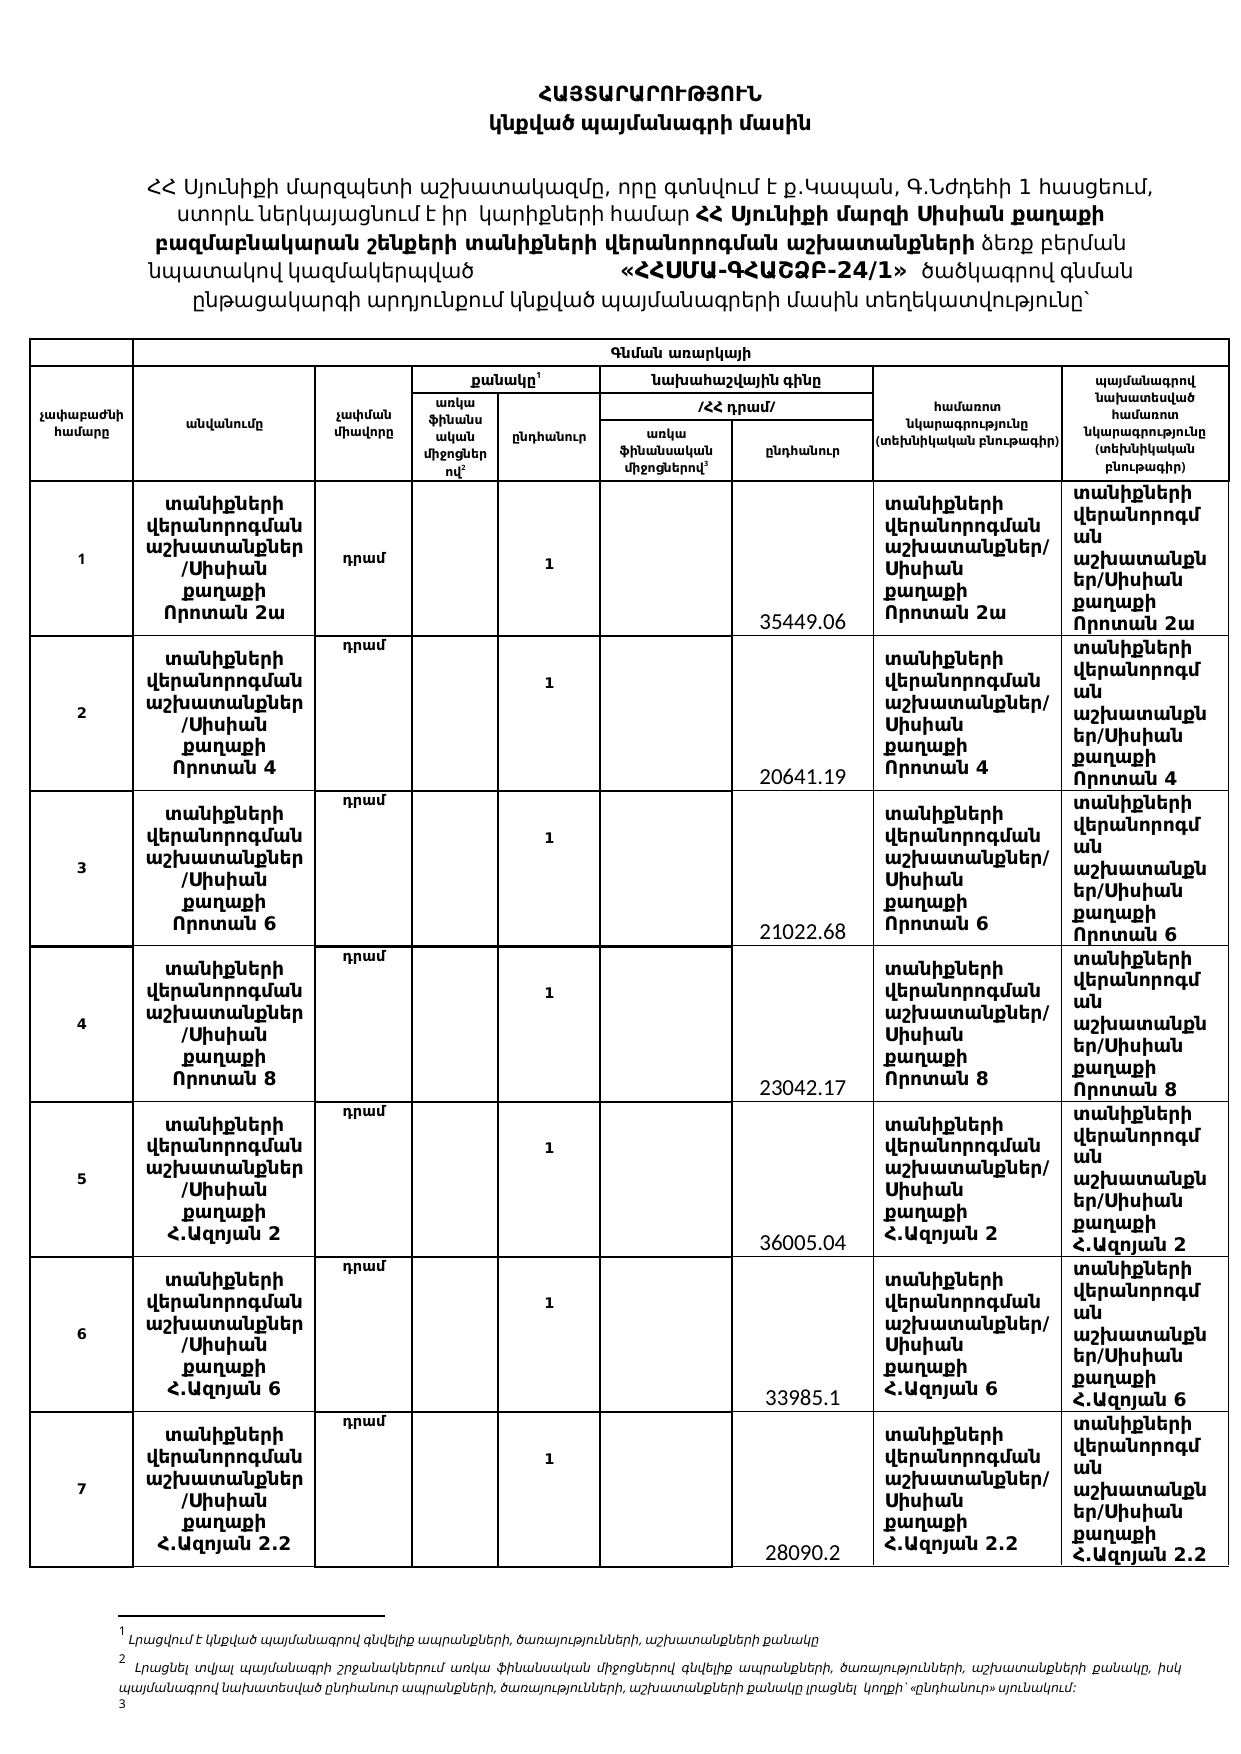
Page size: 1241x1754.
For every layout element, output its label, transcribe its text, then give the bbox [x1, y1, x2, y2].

table_cell տանիքների վերանորոգման աշխատանքներ/Սիսիան քաղաքի Հ.Ազոյան 2.2 [134, 1412, 314, 1566]
table_cell տանիքների վերանորոգման աշխատանքներ/Սիսիան քաղաքի Որոտան 6 [1062, 791, 1228, 945]
table_cell [413, 1258, 497, 1411]
table_cell առկա ֆինանսական միջոցներով [413, 394, 497, 480]
table_cell 1 [31, 482, 132, 635]
text ՀԱՅՏԱՐԱՐՈՒԹՅՈՒՆ [118, 79, 1182, 108]
table_cell 28090.2 [733, 1412, 873, 1566]
table_cell [601, 792, 731, 945]
table_cell առկա ֆինանսական միջոցներով [601, 421, 731, 480]
table_cell 6 [31, 1258, 132, 1411]
table_cell տանիքների վերանորոգման աշխատանքներ/Սիսիան քաղաքի Որոտան 8 [134, 946, 314, 1101]
table_cell 20641.19 [733, 636, 873, 790]
table_cell /ՀՀ դրամ/ [601, 394, 872, 419]
table_cell տանիքների վերանորոգման աշխատանքներ/Սիսիան քաղաքի Հ.Ազոյան 2.2 [1062, 1412, 1228, 1566]
table_cell քանակը [413, 367, 599, 392]
table_cell ընդհանուր [733, 421, 872, 480]
table_cell չափման միավորը [316, 367, 411, 480]
table_cell անվանումը [134, 367, 314, 480]
table_header Գնման առարկայի [134, 340, 1228, 365]
table_cell [413, 1103, 497, 1256]
table_cell տանիքների վերանորոգման աշխատանքներ/Սիսիան քաղաքի Որոտան 6 [134, 791, 314, 945]
table_cell [601, 482, 731, 635]
table_cell դրամ [316, 1258, 411, 1411]
table_cell դրամ [316, 948, 411, 1101]
table_cell տանիքների վերանորոգման աշխատանքներ/Սիսիան քաղաքի Որոտան 8 [874, 946, 1061, 1101]
table_cell 1 [499, 1413, 599, 1566]
table_cell տանիքների վերանորոգման աշխատանքներ/Սիսիան քաղաքի Հ.Ազոյան 2 [134, 1102, 314, 1256]
table_cell 1 [499, 1258, 599, 1411]
table_cell [601, 948, 731, 1101]
table_cell տանիքների վերանորոգման աշխատանքներ/Սիսիան քաղաքի Որոտան 4 [134, 636, 314, 790]
table_cell 1 [499, 482, 599, 635]
table_cell նախահաշվային գինը [601, 367, 872, 392]
table_cell 23042.17 [733, 946, 873, 1101]
table_cell դրամ [316, 792, 411, 945]
table_cell դրամ [316, 637, 411, 790]
table_cell [601, 1413, 731, 1566]
table_cell դրամ [316, 1103, 411, 1256]
text կնքված պայմանագրի մասին [118, 108, 1182, 136]
table_cell համառոտ նկարագրությունը (տեխնիկական բնութագիր) [874, 367, 1061, 480]
table_cell [413, 948, 497, 1101]
table_cell 4 [31, 948, 132, 1101]
table_cell տանիքների վերանորոգման աշխատանքներ/Սիսիան քաղաքի Հ.Ազոյան 2 [874, 1102, 1061, 1256]
table_cell տանիքների վերանորոգման աշխատանքներ/Սիսիան քաղաքի Որոտան 4 [874, 636, 1061, 790]
table_cell [601, 1258, 731, 1411]
table_cell տանիքների վերանորոգման աշխատանքներ/Սիսիան քաղաքի Որոտան 4 [1062, 636, 1228, 790]
table_cell տանիքների վերանորոգման աշխատանքներ/Սիսիան քաղաքի Հ.Ազոյան 6 [874, 1257, 1061, 1411]
table_cell տանիքների վերանորոգման աշխատանքներ/Սիսիան քաղաքի Որոտան 2ա [874, 482, 1061, 635]
table_header [31, 340, 132, 365]
table_cell 35449.06 [733, 482, 873, 635]
table_cell [413, 792, 497, 945]
table_cell դրամ [316, 482, 411, 635]
table_cell [413, 1413, 497, 1566]
table_cell պայմանագրով նախատեսված համառոտ նկարագրությունը (տեխնիկական բնութագիր) [1063, 367, 1228, 480]
table_cell 3 [31, 792, 132, 945]
table_cell տանիքների վերանորոգման աշխատանքներ/Սիսիան քաղաքի Որոտան 2ա [134, 482, 314, 635]
table_cell տանիքների վերանորոգման աշխատանքներ/Սիսիան քաղաքի Որոտան 8 [1062, 946, 1228, 1101]
table_cell 2 [31, 637, 132, 790]
table_cell ընդհանուր [499, 394, 599, 480]
table_cell 33985.1 [733, 1257, 873, 1411]
table_cell տանիքների վերանորոգման աշխատանքներ/Սիսիան քաղաքի Հ.Ազոյան 2.2 [873, 1412, 1062, 1566]
table_cell 36005.04 [733, 1102, 873, 1256]
table_cell 1 [499, 1103, 599, 1256]
table_cell 21022.68 [733, 791, 873, 945]
table_cell 1 [499, 637, 599, 790]
table_cell տանիքների վերանորոգման աշխատանքներ/Սիսիան քաղաքի Հ.Ազոյան 6 [1062, 1257, 1228, 1411]
table_cell տանիքների վերանորոգման աշխատանքներ/Սիսիան քաղաքի Որոտան 6 [874, 791, 1061, 945]
table_cell տանիքների վերանորոգման աշխատանքներ/Սիսիան քաղաքի Հ.Ազոյան 6 [134, 1257, 314, 1411]
table_cell չափաբաժնի համարը [31, 367, 132, 480]
table_cell 1 [499, 948, 599, 1101]
table_cell 7 [31, 1413, 132, 1566]
table_cell 5 [31, 1103, 132, 1256]
table_cell [601, 637, 731, 790]
table_cell դրամ [316, 1413, 411, 1566]
table_cell 1 [499, 792, 599, 945]
table_cell տանիքների վերանորոգման աշխատանքներ/Սիսիան քաղաքի Հ.Ազոյան 2 [1062, 1102, 1228, 1256]
table_cell [413, 482, 497, 635]
text ՀՀ Սյունիքի մարզպետի աշխատակազմը, որը գտնվում է ք․Կապան, Գ․Նժդեհի 1 հասցեում, ստորև ներկայացնում է իր կարիքների համար ՀՀ Սյունիքի մարզի Սիսիան քաղաքի բազմաբնակարան շենքերի տանիքների վերանորոգման աշխատանքների ձեռք բերման նպատակով կազմակերպված «ՀՀՍՄԱ-ԳՀԱՇՁԲ-24/1» ծածկագրով գնման ընթացակարգի արդյունքում կնքված պայմանագրերի մասին տեղեկատվությունը` [100, 174, 1182, 313]
table_cell [601, 1103, 731, 1256]
table_cell [413, 637, 497, 790]
table_cell տանիքների վերանորոգման աշխատանքներ/Սիսիան քաղաքի Որոտան 2ա [1062, 482, 1228, 635]
